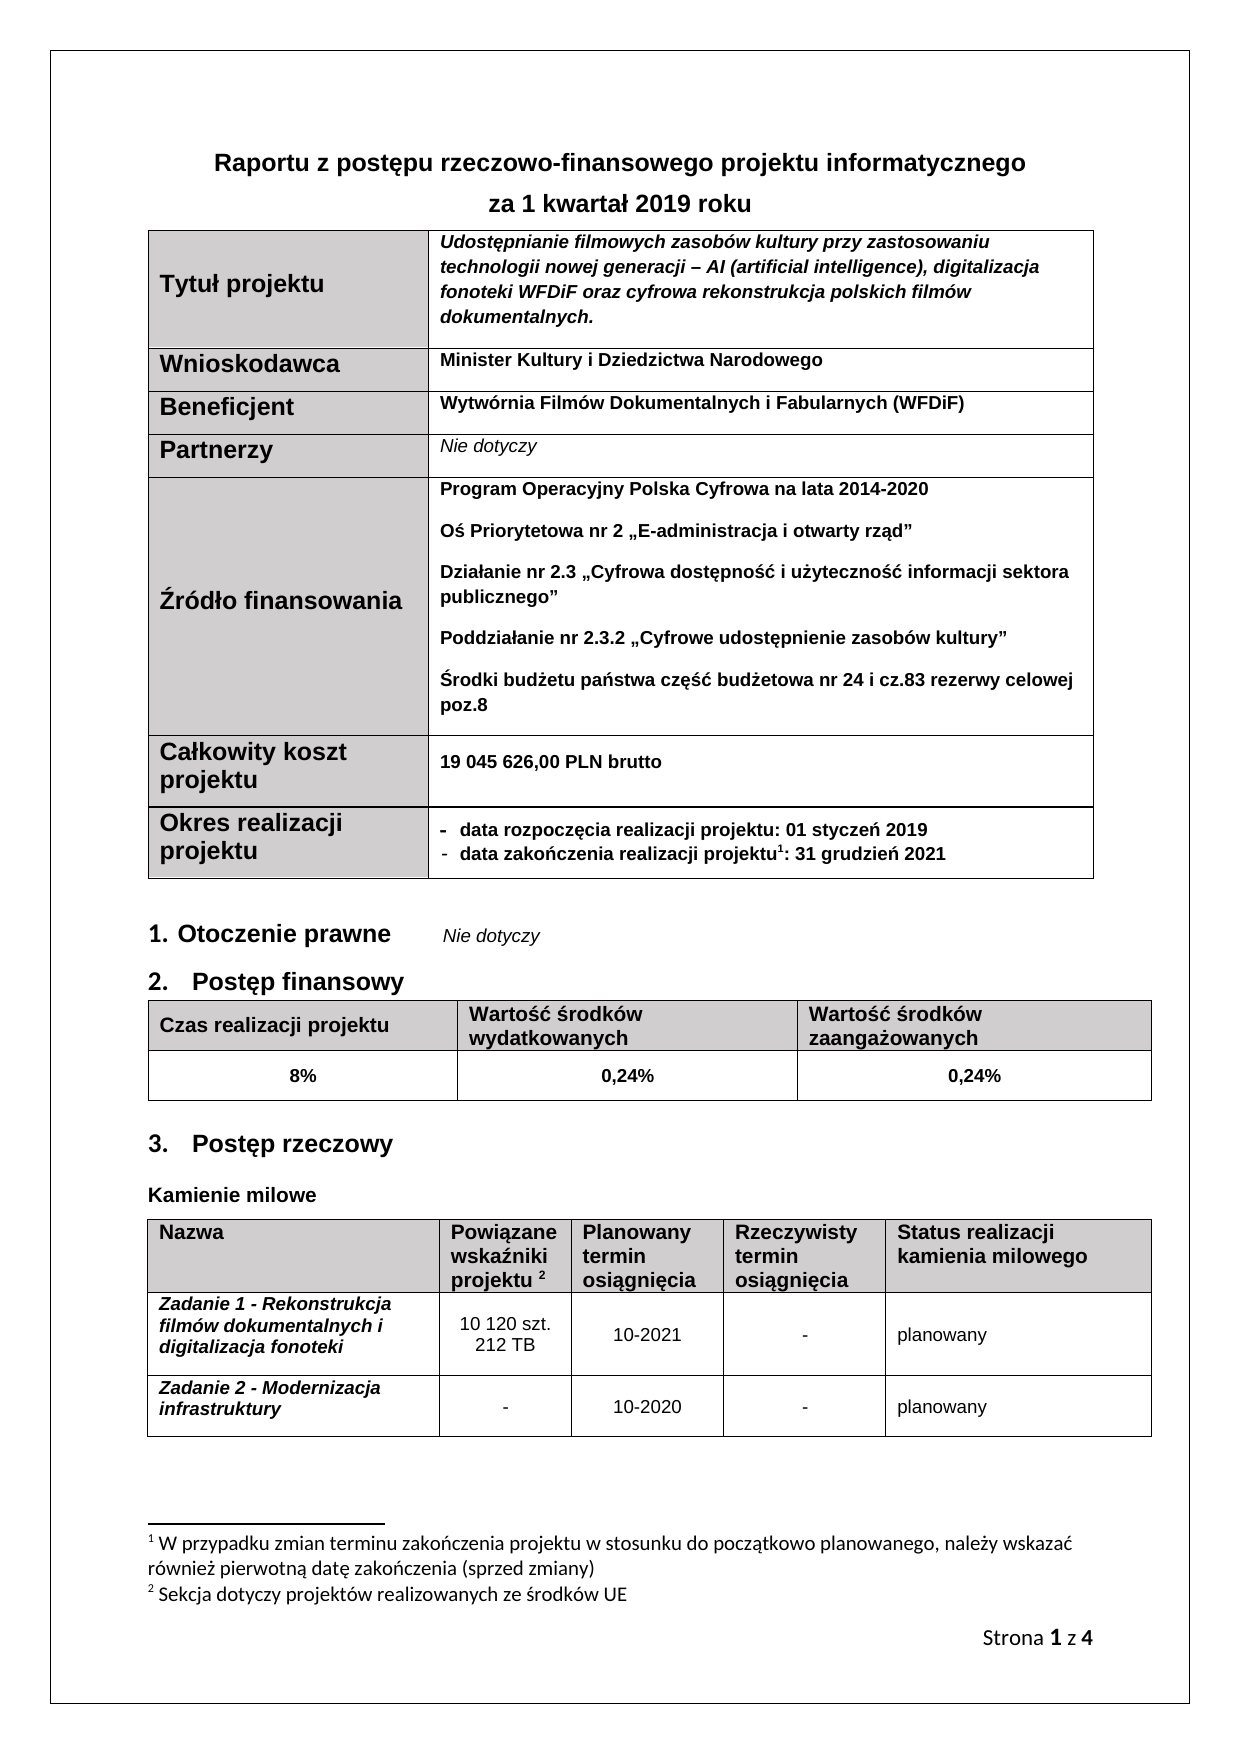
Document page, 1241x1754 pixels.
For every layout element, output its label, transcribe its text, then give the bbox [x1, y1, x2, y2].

table_cell 0,24% [458, 1051, 797, 1100]
table_cell 10-2020 [572, 1376, 723, 1436]
subtitle Postęp finansowy [148, 964, 1093, 997]
table_header Czas realizacji projektu [149, 1001, 457, 1050]
table_cell data rozpoczęcia realizacji projektu: 01 styczeń 2019 data zakończenia realizacji projektu: 31 grudzień 2021 [429, 808, 1093, 877]
table_cell Wnioskodawca [149, 349, 428, 391]
table_header Planowany termin osiągnięcia [572, 1220, 723, 1292]
table_cell - [724, 1376, 885, 1436]
table_header Udostępnianie filmowych zasobów kultury przy zastosowaniu technologii nowej generacji – AI (artificial intelligence), digitalizacja fonoteki WFDiF oraz cyfrowa rekonstrukcja polskich filmów dokumentalnych. [429, 231, 1093, 347]
subtitle Postęp rzeczowy [148, 1126, 1093, 1159]
table_cell Program Operacyjny Polska Cyfrowa na lata 2014-2020 Oś Priorytetowa nr 2 „E-administracja i otwarty rząd” Działanie nr 2.3 „Cyfrowa dostępność i użyteczność informacji sektora publicznego” Poddziałanie nr 2.3.2 „Cyfrowe udostępnienie zasobów kultury” Środki budżetu państwa część budżetowa nr 24 i cz.83 rezerwy celowej poz.8 [429, 478, 1093, 735]
table_header Powiązane wskaźniki projektu [440, 1220, 571, 1292]
table_header Tytuł projektu [149, 231, 428, 347]
table_cell Źródło finansowania [149, 478, 428, 735]
table_cell Okres realizacji projektu [149, 808, 428, 877]
table_cell - [440, 1376, 571, 1436]
table_cell Minister Kultury i Dziedzictwa Narodowego [429, 349, 1093, 391]
table_header Status realizacji kamienia milowego [886, 1220, 1151, 1292]
subtitle Raportu z postępu rzeczowo-finansowego projektu informatycznego [148, 147, 1093, 176]
subtitle za 1 kwartał 2019 roku [148, 189, 1093, 217]
table_header Wartość środków wydatkowanych [458, 1001, 797, 1050]
table_cell 10-2021 [572, 1293, 723, 1375]
subtitle Otoczenie prawne Nie dotyczy [148, 916, 1063, 949]
table_cell Wytwórnia Filmów Dokumentalnych i Fabularnych (WFDiF) [429, 392, 1093, 434]
table_cell Nie dotyczy [429, 435, 1093, 477]
table_cell 19 045 626,00 PLN brutto [429, 736, 1093, 806]
table_cell Zadanie 1 - Rekonstrukcja filmów dokumentalnych i digitalizacja fonoteki [148, 1293, 439, 1375]
table_cell 10 120 szt. 212 TB [440, 1293, 571, 1375]
table_header Rzeczywisty termin osiągnięcia [724, 1220, 885, 1292]
table_cell 8% [149, 1051, 457, 1100]
table_cell Beneficjent [149, 392, 428, 434]
table_header Nazwa [148, 1220, 439, 1292]
table_cell planowany [886, 1376, 1151, 1436]
table_cell Całkowity koszt projektu [149, 736, 428, 806]
table_header Wartość środków zaangażowanych [798, 1001, 1151, 1050]
table_cell Partnerzy [149, 435, 428, 477]
table_cell 0,24% [798, 1051, 1151, 1100]
table_cell planowany [886, 1293, 1151, 1375]
text Kamienie milowe [148, 1182, 1093, 1206]
table_cell Zadanie 2 - Modernizacja infrastruktury [148, 1376, 439, 1436]
table_cell - [724, 1293, 885, 1375]
